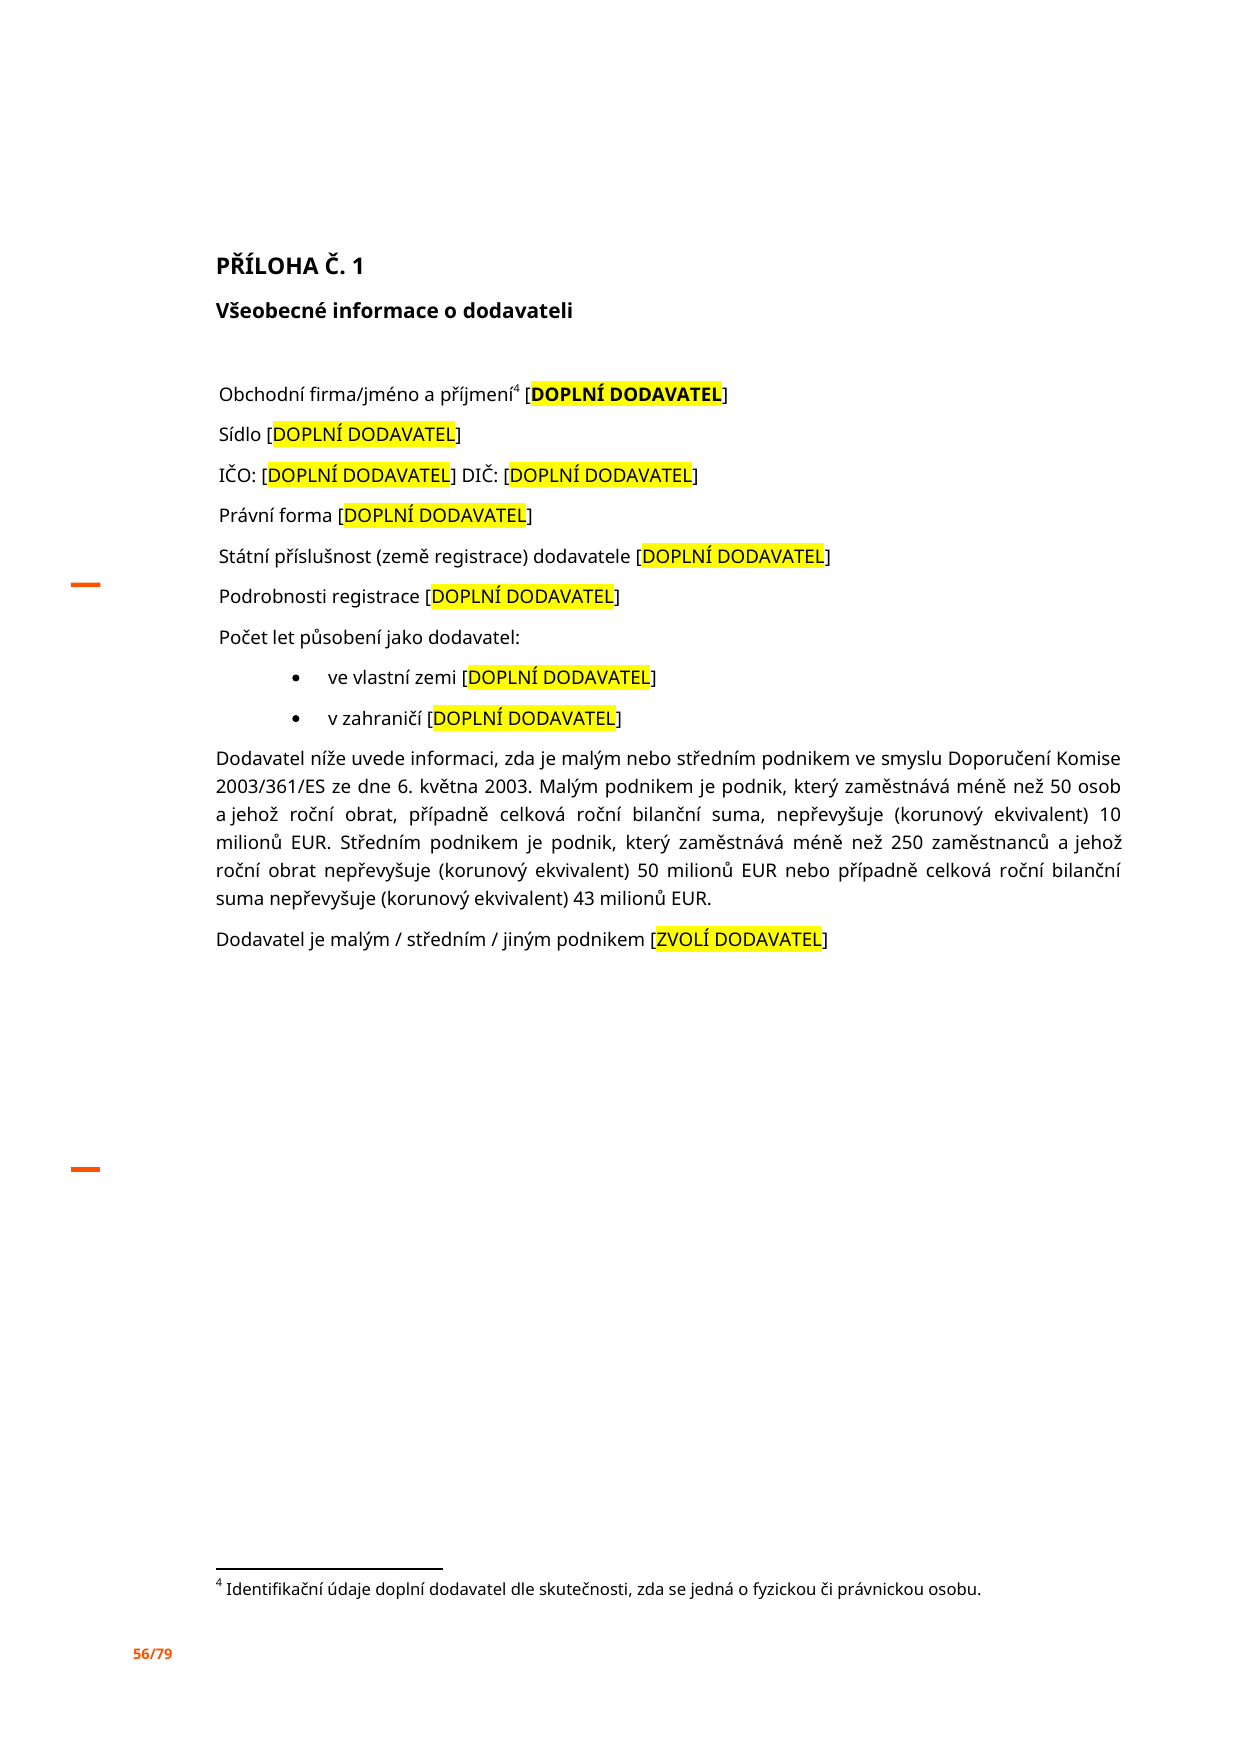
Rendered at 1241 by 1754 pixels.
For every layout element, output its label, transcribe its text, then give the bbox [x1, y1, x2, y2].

text Právní forma [DOPLNÍ DODAVATEL] [218, 502, 1122, 528]
text ve vlastní zemi [DOPLNÍ DODAVATEL] [292, 664, 1122, 690]
text Obchodní firma/jméno a příjmení [DOPLNÍ DODAVATEL] [218, 381, 531, 406]
text Všeobecné informace o dodavateli [216, 297, 1122, 325]
text IČO: [DOPLNÍ DODAVATEL] DIČ: [DOPLNÍ DODAVATEL] [692, 462, 1122, 487]
text Příloha č. 1 [216, 250, 1122, 281]
text Podrobnosti registrace [DOPLNÍ DODAVATEL] [218, 583, 1122, 609]
text Státní příslušnost (země registrace) dodavatele [DOPLNÍ DODAVATEL] [824, 543, 1122, 568]
text Dodavatel je malým / středním / jiným podnikem [ZVOLÍ DODAVATEL] [216, 926, 656, 952]
text Počet let působení jako dodavatel: [218, 624, 1122, 649]
text Obchodní firma/jméno a příjmení [DOPLNÍ DODAVATEL] [722, 381, 1122, 406]
text v zahraničí [DOPLNÍ DODAVATEL] [616, 705, 1122, 731]
text Dodavatel je malým / středním / jiným podnikem [ZVOLÍ DODAVATEL] [822, 926, 1122, 952]
text Státní příslušnost (země registrace) dodavatele [DOPLNÍ DODAVATEL] [218, 543, 642, 568]
text Sídlo [DOPLNÍ DODAVATEL] [455, 421, 1122, 447]
text Dodavatel níže uvede informaci, zda je malým nebo středním podnikem ve smyslu Doporučení Komise 2003/361/ES ze dne 6. května 2003. Malým podnikem je podnik, který zaměstnává méně než 50 osob a jehož roční obrat, případně celková roční bilanční suma, nepřevyšuje (korunový ekvivalent) 10 milionů EUR. Středním podnikem je podnik, který zaměstnává méně než 250 zaměstnanců a jehož roční obrat nepřevyšuje (korunový ekvivalent) 50 milionů EUR nebo případně celková roční bilanční suma nepřevyšuje (korunový ekvivalent) 43 milionů EUR. [216, 746, 1122, 911]
text v zahraničí [DOPLNÍ DODAVATEL] [292, 705, 433, 731]
